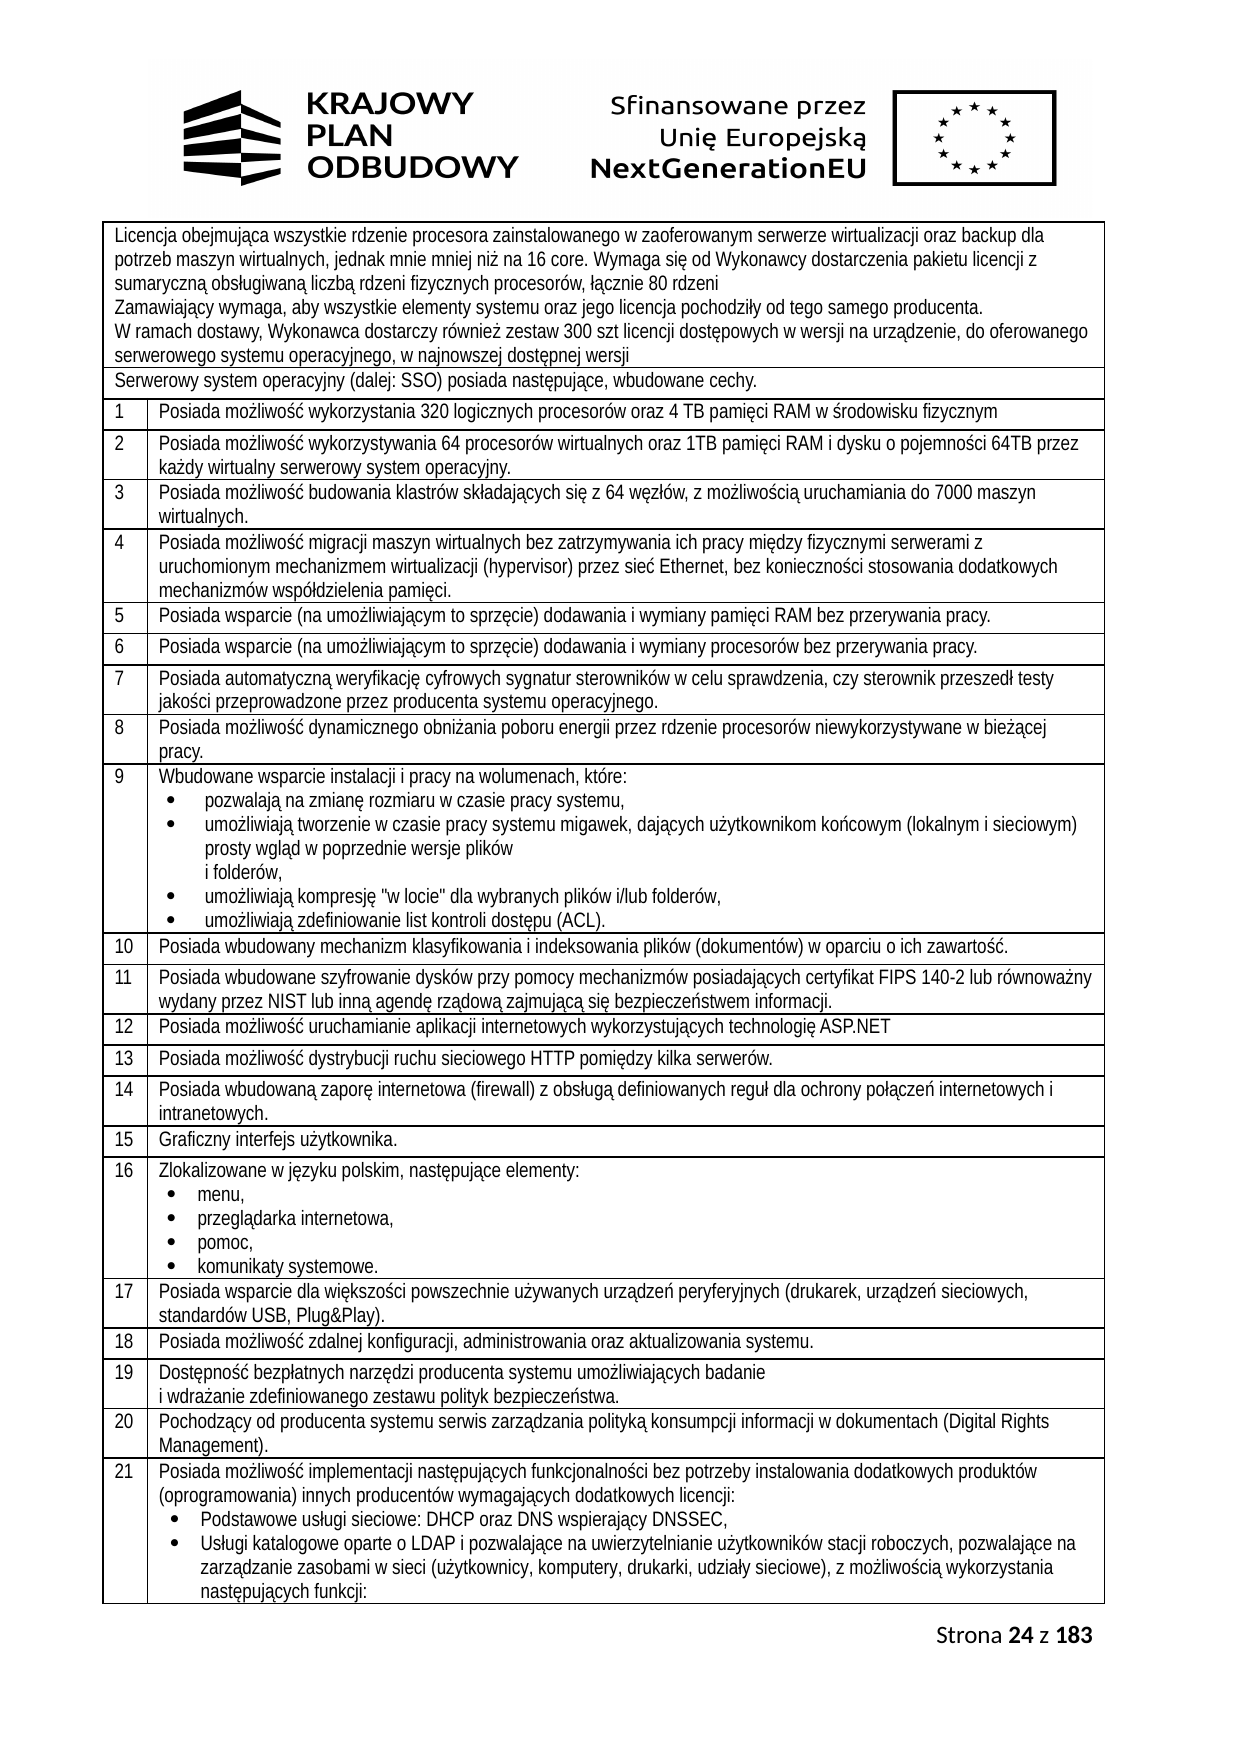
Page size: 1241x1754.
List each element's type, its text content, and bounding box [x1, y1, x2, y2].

table_cell 21 [104, 1459, 147, 1602]
table_cell 20 [104, 1409, 147, 1457]
table_cell 3 [104, 480, 147, 528]
table_cell Posiada możliwość dystrybucji ruchu sieciowego HTTP pomiędzy kilka serwerów. [148, 1046, 1104, 1075]
table_cell Posiada możliwość wykorzystywania 64 procesorów wirtualnych oraz 1TB pamięci RAM i dysku o pojemności 64TB przez każdy wirtualny serwerowy system operacyjny. [148, 431, 1104, 478]
table_cell Posiada wbudowany mechanizm klasyfikowania i indeksowania plików (dokumentów) w oparciu o ich zawartość. [148, 934, 1104, 963]
table_cell 7 [104, 666, 147, 713]
table_cell 8 [104, 715, 147, 763]
table_cell Posiada wbudowane szyfrowanie dysków przy pomocy mechanizmów posiadających certyfikat FIPS 140-2 lub równoważny wydany przez NIST lub inną agendę rządową zajmującą się bezpieczeństwem informacji. [148, 965, 1104, 1013]
table_cell Posiada możliwość zdalnej konfiguracji, administrowania oraz aktualizowania systemu. [148, 1329, 1104, 1358]
table_cell 10 [104, 934, 147, 963]
table_cell 14 [104, 1077, 147, 1125]
table_cell Zlokalizowane w języku polskim, następujące elementy: menu, przeglądarka internetowa, pomoc, komunikaty systemowe. [148, 1158, 1104, 1277]
table_cell 11 [104, 965, 147, 1013]
table_cell Posiada możliwość uruchamianie aplikacji internetowych wykorzystujących technologię ASP.NET [148, 1015, 1104, 1044]
table_cell 19 [104, 1360, 147, 1408]
table_cell Posiada wbudowaną zaporę internetowa (firewall) z obsługą definiowanych reguł dla ochrony połączeń internetowych i intranetowych. [148, 1077, 1104, 1125]
table_cell 1 [104, 400, 147, 429]
table_cell 6 [104, 634, 147, 664]
table_cell 5 [104, 603, 147, 633]
table_cell Wbudowane wsparcie instalacji i pracy na wolumenach, które: pozwalają na zmianę rozmiaru w czasie pracy systemu, umożliwiają tworzenie w czasie pracy systemu migawek, dających użytkownikom końcowym (lokalnym i sieciowym) prosty wgląd w poprzednie wersje plików i folderów, umożliwiają kompresję "w locie" dla wybranych plików i/lub folderów, umożliwiają zdefiniowanie list kontroli dostępu (ACL). [148, 765, 1104, 932]
table_cell Posiada wsparcie (na umożliwiającym to sprzęcie) dodawania i wymiany pamięci RAM bez przerywania pracy. [148, 603, 1104, 633]
table_cell 2 [104, 431, 147, 478]
table_cell 17 [104, 1279, 147, 1327]
table_cell Graficzny interfejs użytkownika. [148, 1127, 1104, 1156]
table_cell Posiada automatyczną weryfikację cyfrowych sygnatur sterowników w celu sprawdzenia, czy sterownik przeszedł testy jakości przeprowadzone przez producenta systemu operacyjnego. [148, 666, 1104, 713]
table_cell Posiada możliwość budowania klastrów składających się z 64 węzłów, z możliwością uruchamiania do 7000 maszyn wirtualnych. [148, 480, 1104, 528]
table_cell 13 [104, 1046, 147, 1075]
table_cell Dostępność bezpłatnych narzędzi producenta systemu umożliwiających badanie i wdrażanie zdefiniowanego zestawu polityk bezpieczeństwa. [148, 1360, 1104, 1408]
picture [147, 59, 1093, 218]
table_cell 9 [104, 765, 147, 932]
table_cell Serwerowy system operacyjny (dalej: SSO) posiada następujące, wbudowane cechy. [104, 368, 1104, 398]
table_cell Posiada możliwość dynamicznego obniżania poboru energii przez rdzenie procesorów niewykorzystywane w bieżącej pracy. [148, 715, 1104, 763]
table_cell Posiada wsparcie dla większości powszechnie używanych urządzeń peryferyjnych (drukarek, urządzeń sieciowych, standardów USB, Plug&Play). [148, 1279, 1104, 1327]
table_cell 15 [104, 1127, 147, 1156]
table_cell Posiada możliwość migracji maszyn wirtualnych bez zatrzymywania ich pracy między fizycznymi serwerami z uruchomionym mechanizmem wirtualizacji (hypervisor) przez sieć Ethernet, bez konieczności stosowania dodatkowych mechanizmów współdzielenia pamięci. [148, 530, 1104, 601]
table_cell 18 [104, 1329, 147, 1358]
table_cell Posiada możliwość wykorzystania 320 logicznych procesorów oraz 4 TB pamięci RAM w środowisku fizycznym [148, 400, 1104, 429]
table_cell Pochodzący od producenta systemu serwis zarządzania polityką konsumpcji informacji w dokumentach (Digital Rights Management). [148, 1409, 1104, 1457]
table_cell 16 [104, 1158, 147, 1277]
table_cell 4 [104, 530, 147, 601]
table_cell Posiada wsparcie (na umożliwiającym to sprzęcie) dodawania i wymiany procesorów bez przerywania pracy. [148, 634, 1104, 664]
table_cell 12 [104, 1015, 147, 1044]
